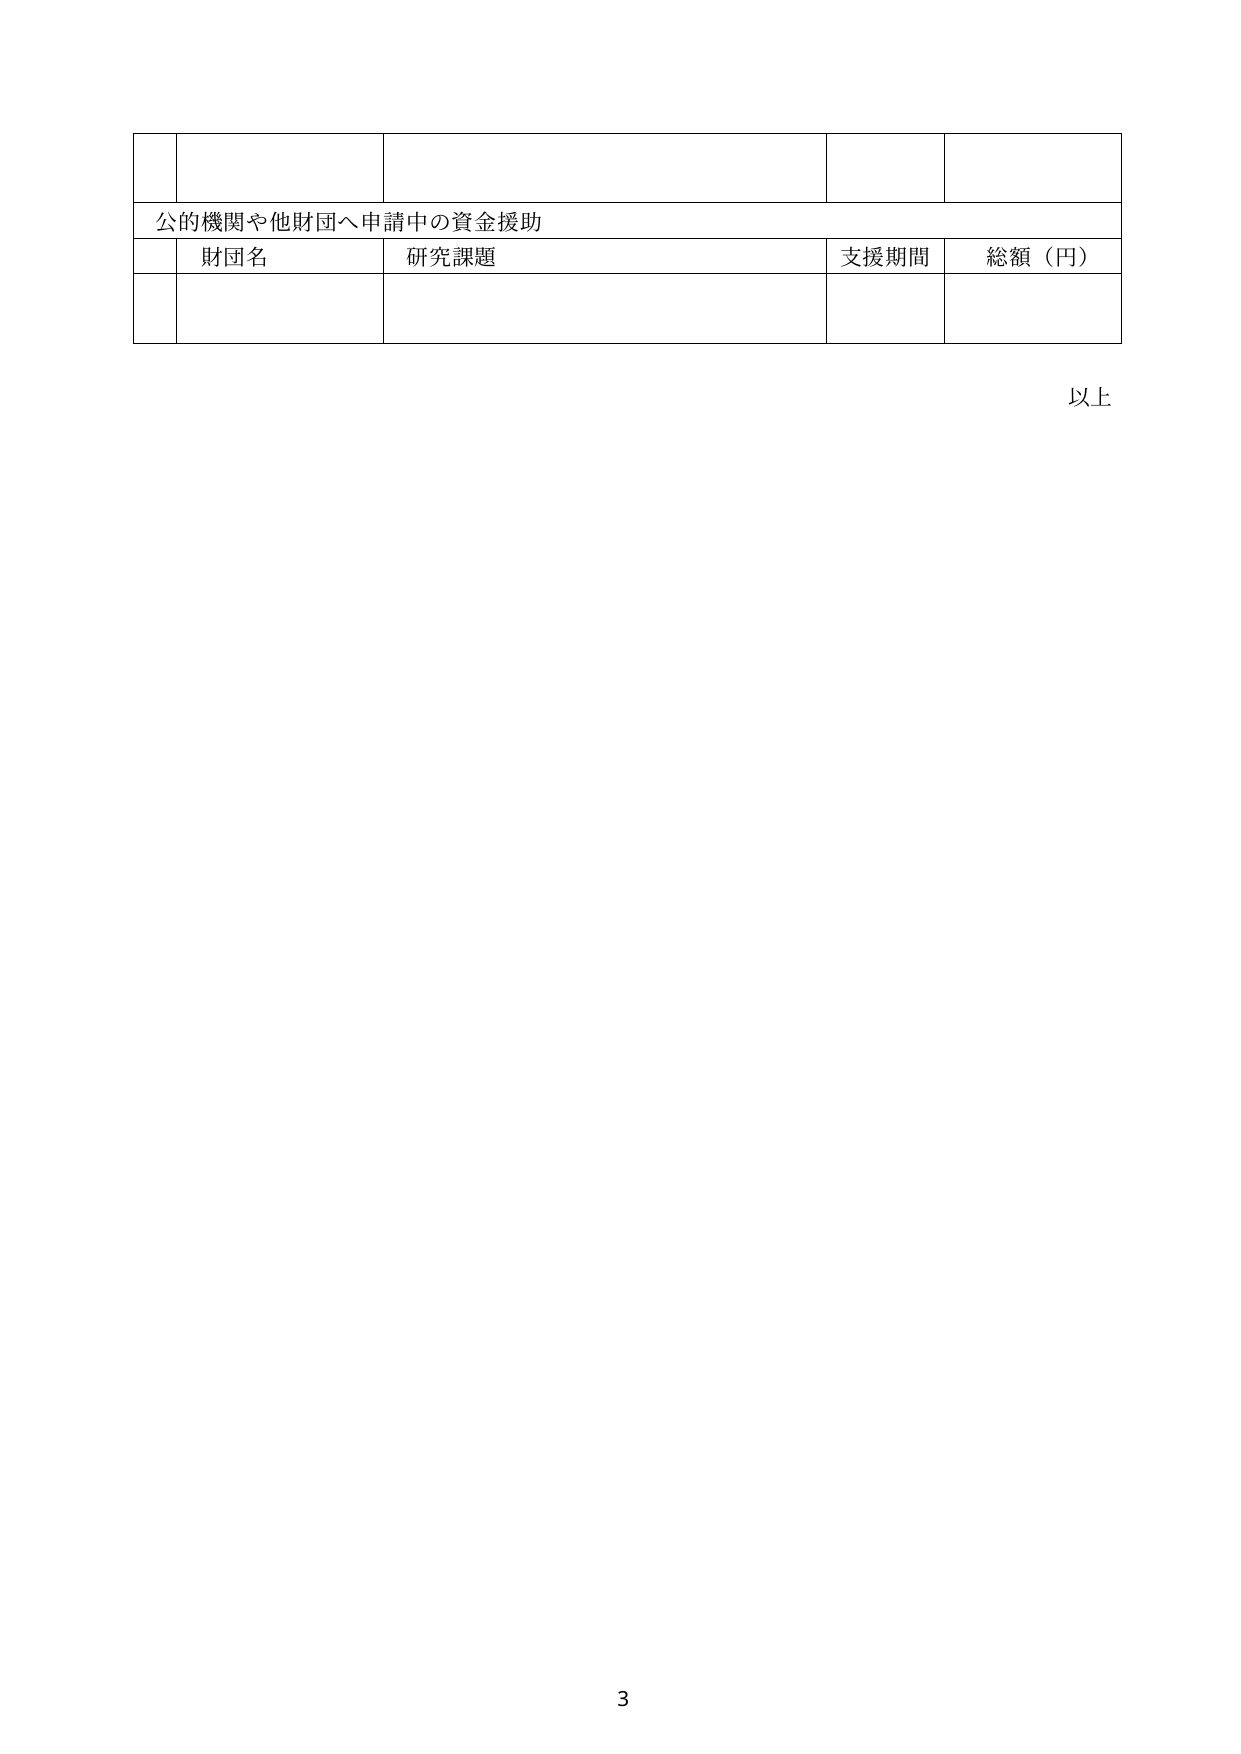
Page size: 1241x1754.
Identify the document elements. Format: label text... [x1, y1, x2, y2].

table_cell [177, 274, 383, 343]
table_cell 支援期間 [827, 239, 944, 273]
table_cell 財団名 [177, 239, 383, 273]
table_cell [134, 134, 176, 202]
table_cell [945, 274, 1121, 343]
table_cell [134, 239, 176, 273]
table_cell [177, 134, 383, 202]
table_cell 総額（円） [945, 239, 1121, 273]
table_cell [384, 274, 826, 343]
table_cell [384, 134, 826, 202]
table_cell 公的機関や他財団へ申請中の資金援助 [134, 203, 1121, 238]
table_cell [134, 274, 176, 343]
table_cell [945, 134, 1121, 202]
text 以上 [132, 378, 1113, 413]
table_cell [827, 274, 944, 343]
table_cell 研究課題 [384, 239, 826, 273]
table_cell [827, 134, 944, 202]
